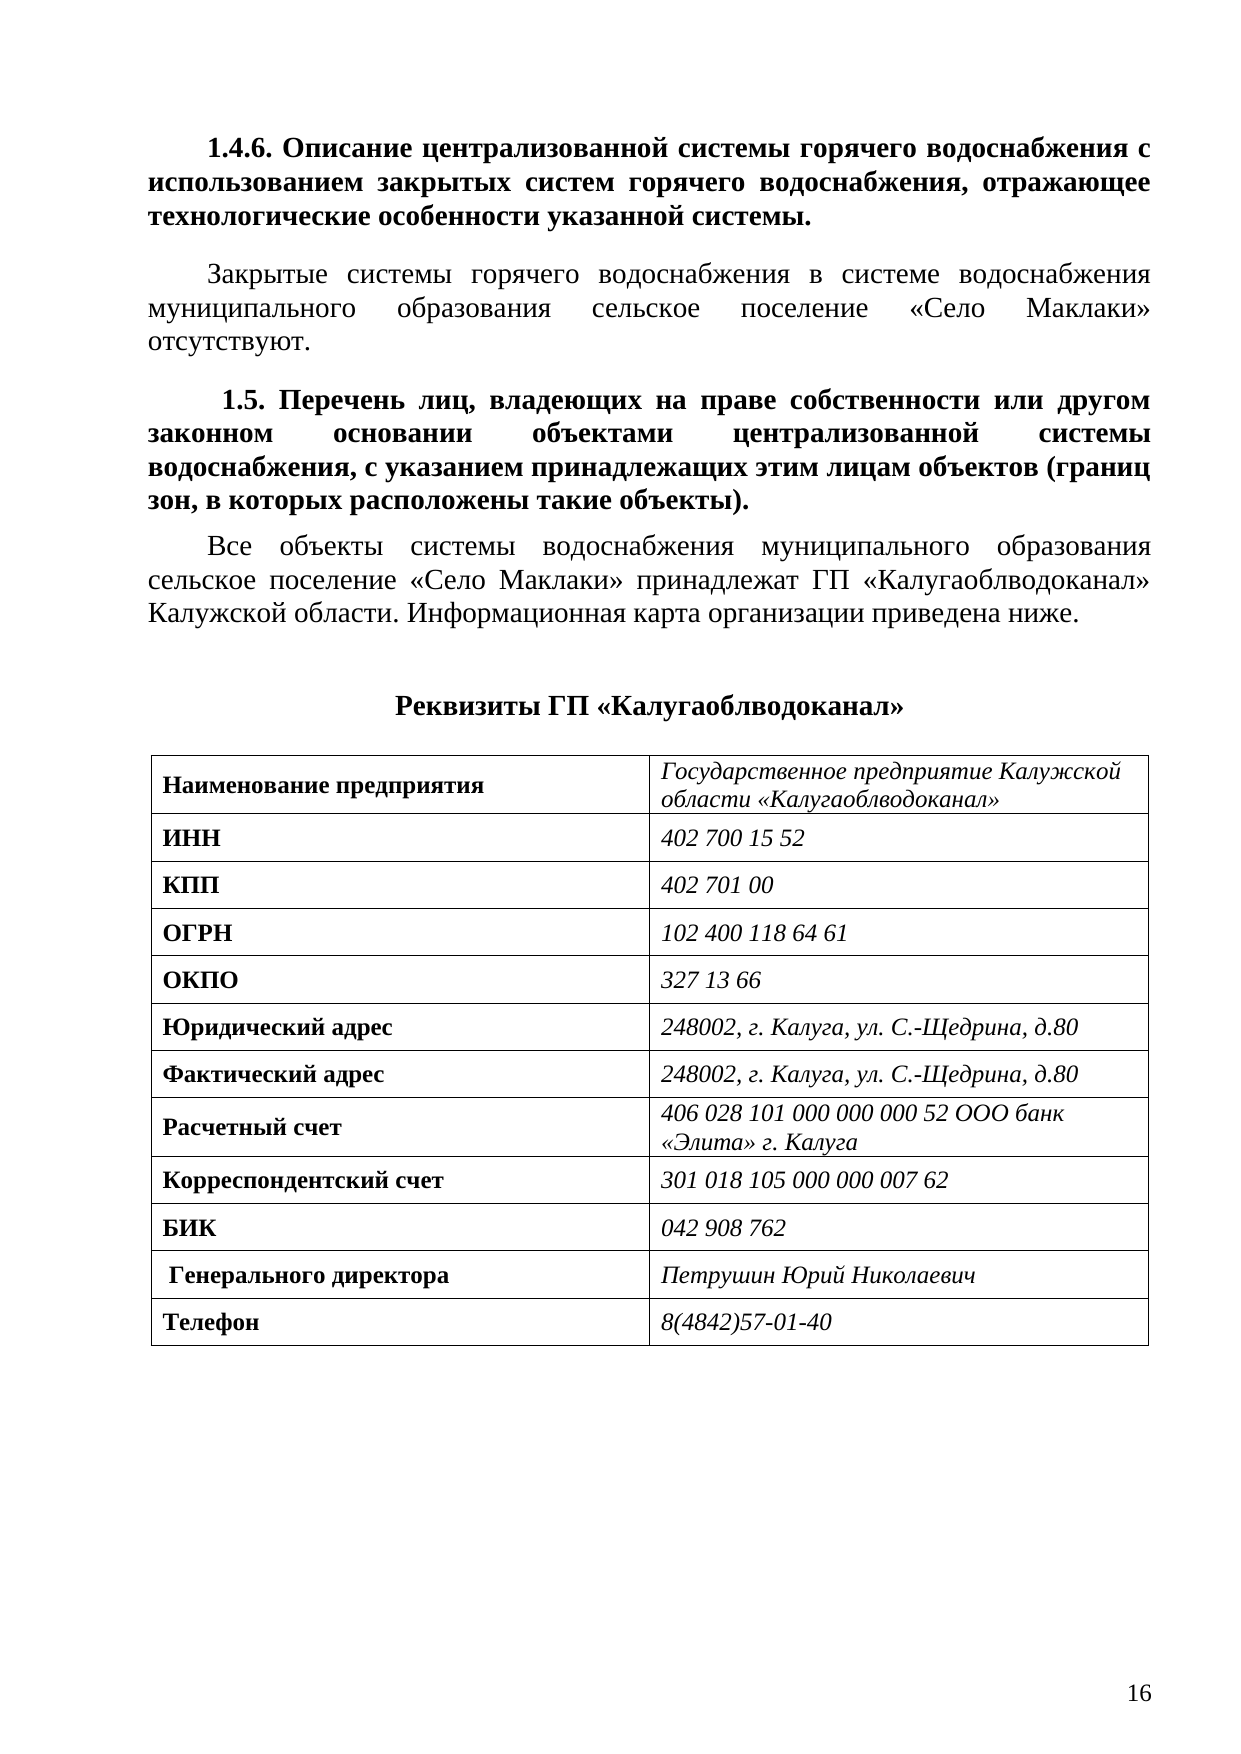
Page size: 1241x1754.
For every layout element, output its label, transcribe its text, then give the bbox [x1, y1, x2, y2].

table_cell 402 701 00 [650, 862, 1148, 908]
table_cell БИК [152, 1204, 649, 1250]
table_cell 301 018 105 000 000 007 62 [650, 1157, 1148, 1203]
table_cell Телефон [152, 1299, 649, 1345]
table_cell 406 028 101 000 000 000 52 ООО банк «Элита» г. Калуга [650, 1098, 1148, 1156]
table_cell Фактический адрес [152, 1051, 649, 1097]
table_cell . Калуга, ул. С.-Щедрина, д.80 [650, 1051, 1148, 1097]
table_cell . Калуга, ул. С.-Щедрина, д.80 [650, 1004, 1148, 1050]
table_cell ОГРН [152, 909, 649, 955]
table_header Наименование предприятия [152, 756, 649, 813]
table_cell Корреспондентский счет [152, 1157, 649, 1203]
table_cell 402 700 15 52 [650, 814, 1148, 861]
table_cell ИНН [152, 814, 649, 861]
text Закрытые системы горячего водоснабжения в системе водоснабжения муниципального образования сельское поселение «Село Маклаки» отсутствуют. [148, 256, 1152, 357]
table_cell Генерального директора [152, 1251, 649, 1297]
text 1.5. Перечень лиц, владеющих на праве собственности или другом законном основании объектами централизованной системы водоснабжения, с указанием принадлежащих этим лицам объектов (границ зон, в которых расположены такие объекты). [148, 382, 1152, 516]
text 1.4.6. Описание централизованной системы горячего водоснабжения с использованием закрытых систем горячего водоснабжения, отражающее технологические особенности указанной системы. [148, 131, 1152, 231]
table_cell 102 400 118 64 61 [650, 909, 1148, 955]
table_cell Юридический адрес [152, 1004, 649, 1050]
text Реквизиты ГП «Калугаоблводоканал» [148, 688, 1152, 721]
table_cell Петрушин Юрий Николаевич [650, 1251, 1148, 1297]
table_cell 327 13 66 [650, 956, 1148, 1002]
table_cell ОКПО [152, 956, 649, 1002]
table_cell 8(4842)57-01-40 [650, 1299, 1148, 1345]
table_header Государственное предприятие Калужской области «Калугаоблводоканал» [650, 756, 1148, 813]
text Все объекты системы водоснабжения муниципального образования сельское поселение «Село Маклаки» принадлежат ГП «Калугаоблводоканал» Калужской области. Информационная карта организации приведена ниже. [148, 528, 1152, 629]
table_cell 042 908 762 [650, 1204, 1148, 1250]
table_cell КПП [152, 862, 649, 908]
table_cell Расчетный счет [152, 1098, 649, 1156]
